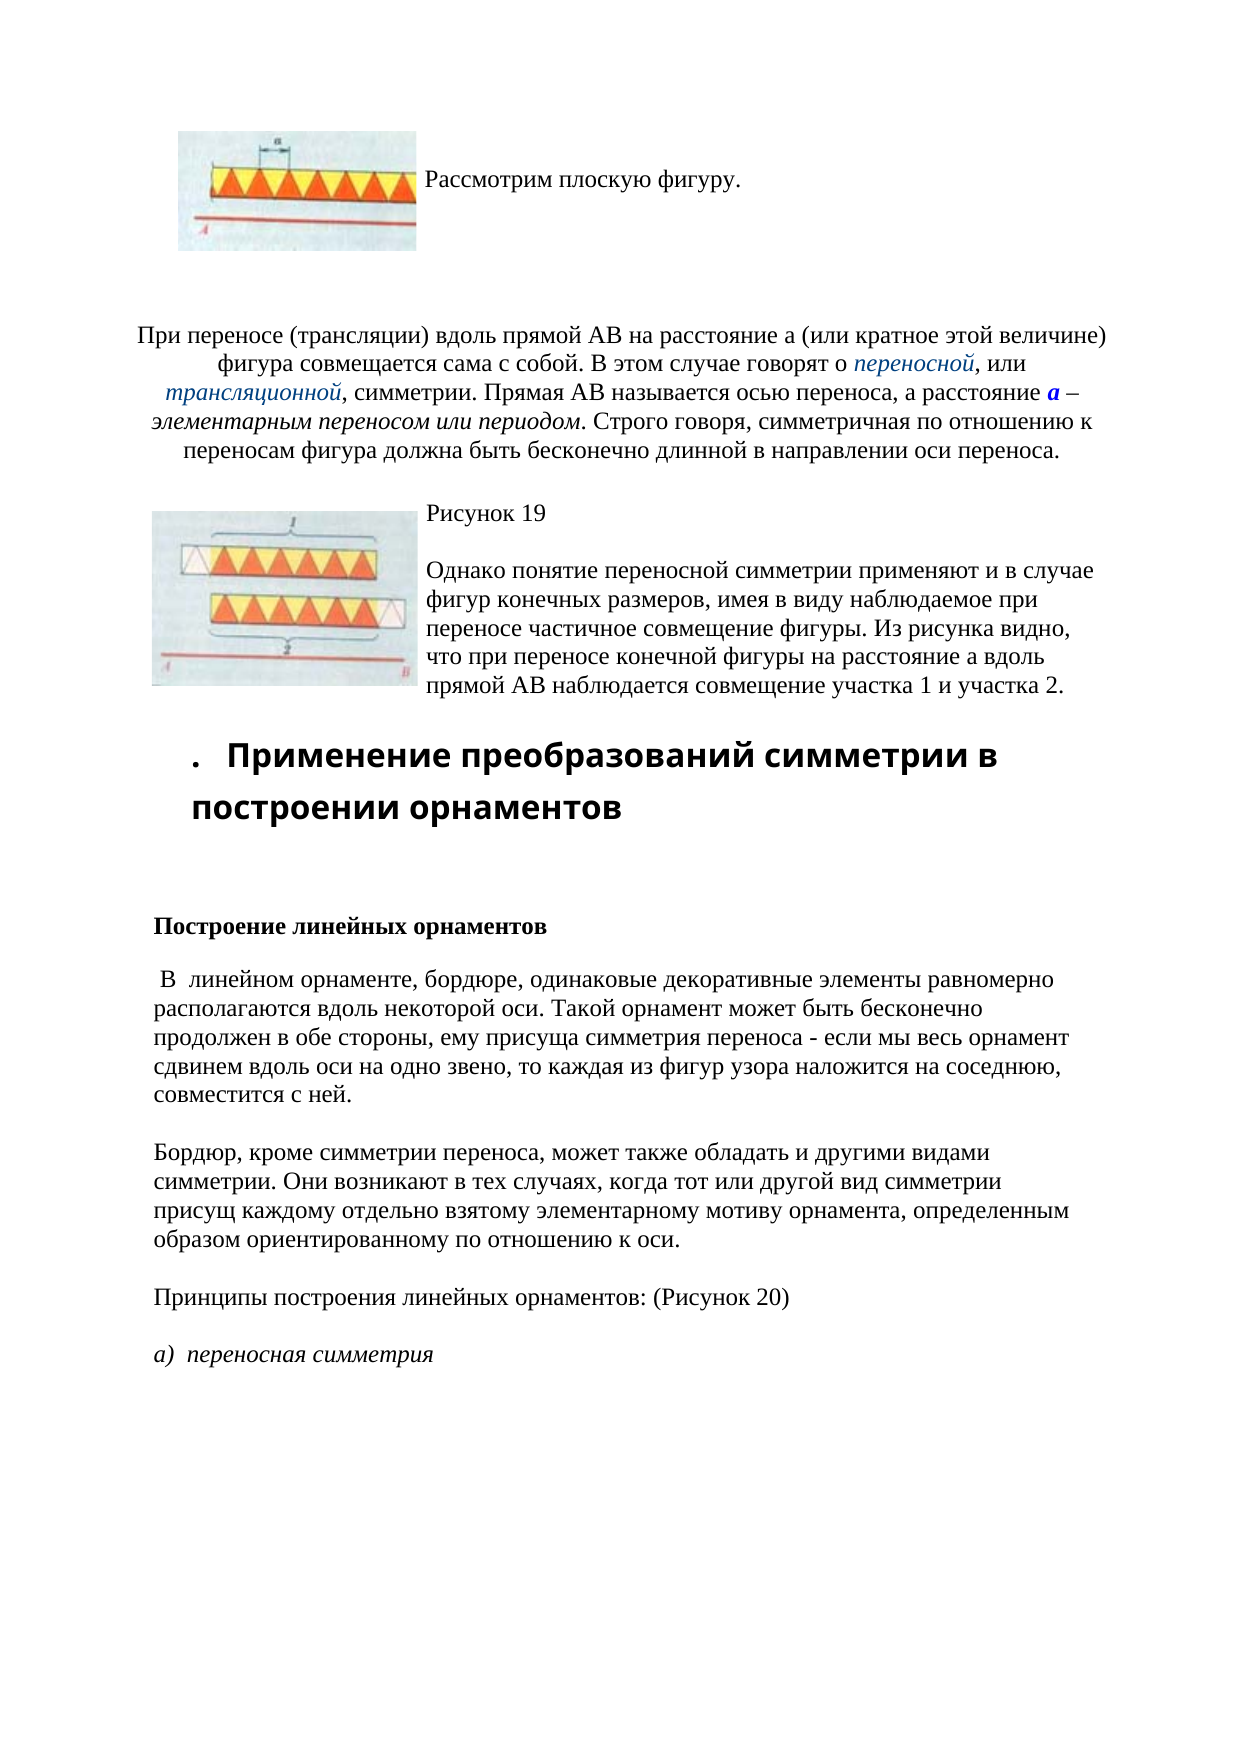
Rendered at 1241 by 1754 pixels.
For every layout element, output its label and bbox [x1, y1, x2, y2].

table_header [152, 118, 1086, 1399]
picture [151, 511, 418, 686]
picture [178, 131, 417, 251]
